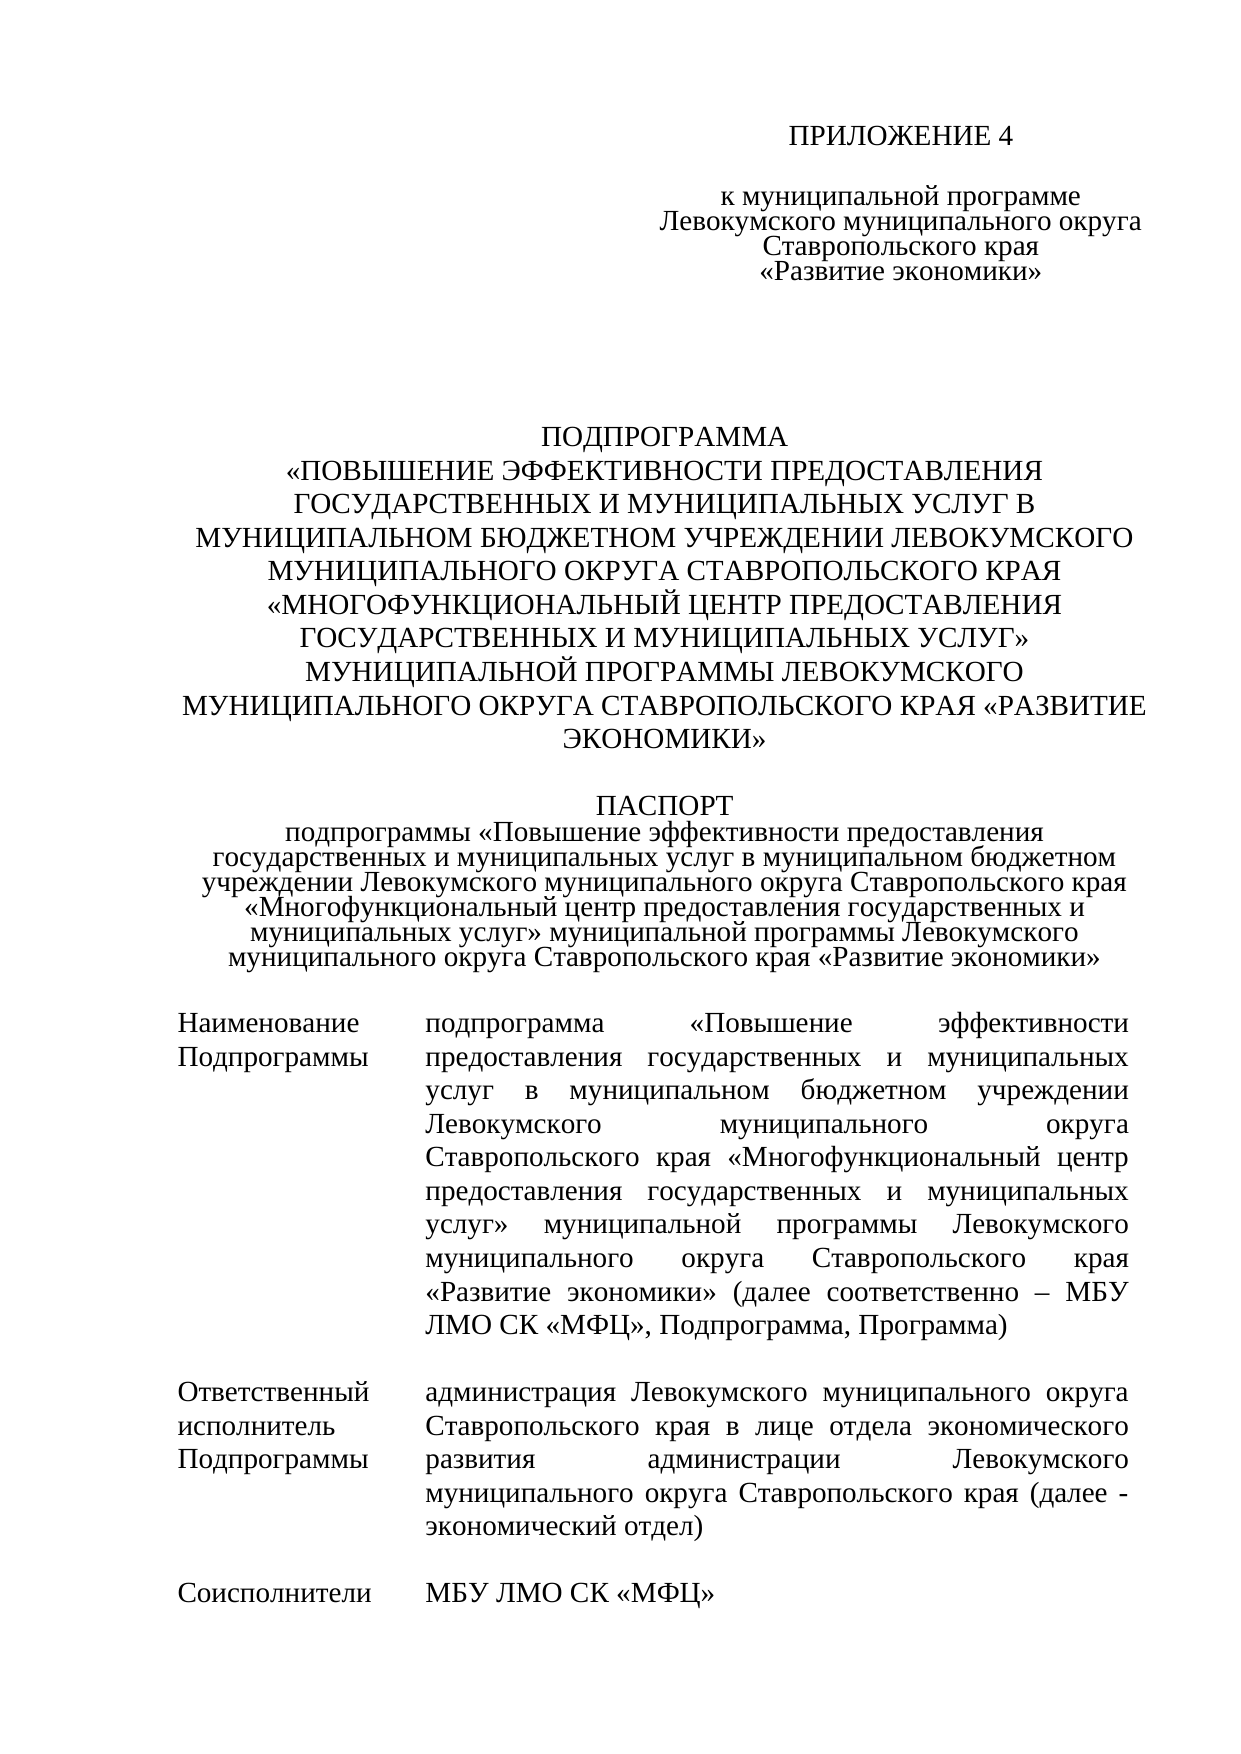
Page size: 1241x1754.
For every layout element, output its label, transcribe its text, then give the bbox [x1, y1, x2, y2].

text «ПОВЫШЕНИЕ ЭФФЕКТИВНОСТИ ПРЕДОСТАВЛЕНИЯ ГОСУДАРСТВЕННЫХ И МУНИЦИПАЛЬНЫХ УСЛУГ В МУНИЦИПАЛЬНОМ БЮДЖЕТНОМ УЧРЕЖДЕНИИ ЛЕВОКУМСКОГО МУНИЦИПАЛЬНОГО ОКРУГА СТАВРОПОЛЬСКОГО КРАЯ «МНОГОФУНКЦИОНАЛЬНЫЙ ЦЕНТР ПРЕДОСТАВЛЕНИЯ ГОСУДАРСТВЕННЫХ И МУНИЦИПАЛЬНЫХ УСЛУГ» МУНИЦИПАЛЬНОЙ ПРОГРАММЫ ЛЕВОКУМСКОГО МУНИЦИПАЛЬНОГО ОКРУГА СТАВРОПОЛЬСКОГО КРАЯ «РАЗВИТИЕ ЭКОНОМИКИ» [177, 453, 1152, 755]
table_header подпрограмма «Повышение эффективности предоставления государственных и муниципальных услуг в муниципальном бюджетном учреждении Левокумского муниципального округа Ставропольского края «Многофункциональный центр предоставления государственных и муниципальных услуг» муниципальной программы Левокумского муниципального округа Ставропольского края «Развитие экономики» (далее соответственно – МБУ ЛМО СК «МФЦ», Подпрограмма, Программа) [414, 1005, 1141, 1374]
table_cell Ответственный исполнитель Подпрограммы [166, 1374, 414, 1576]
table_cell МБУ ЛМО СК «МФЦ» [414, 1576, 1141, 1609]
text Левокумского муниципального округа Ставропольского края [650, 210, 1152, 260]
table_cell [166, 1576, 414, 1609]
text ПАСПОРТ [177, 788, 1152, 822]
text ПОДПРОГРАММА [177, 419, 1152, 453]
text ПРИЛОЖЕНИЕ 4 [650, 118, 1152, 152]
text «Развитие экономики» [650, 260, 1152, 285]
text подпрограммы «Повышение эффективности предоставления государственных и муниципальных услуг в муниципальном бюджетном учреждении Левокумского муниципального округа Ставропольского края «Многофункциональный центр предоставления государственных и муниципальных услуг» муниципальной программы Левокумского муниципального округа Ставропольского края «Развитие экономики» [177, 822, 1152, 972]
table_header Наименование Подпрограммы [166, 1005, 414, 1374]
table_cell администрация Левокумского муниципального округа Ставропольского края в лице отдела экономического развития администрации Левокумского муниципального округа Ставропольского края (далее - экономический отдел) [414, 1374, 1141, 1576]
text к муниципальной программе [650, 185, 1152, 210]
